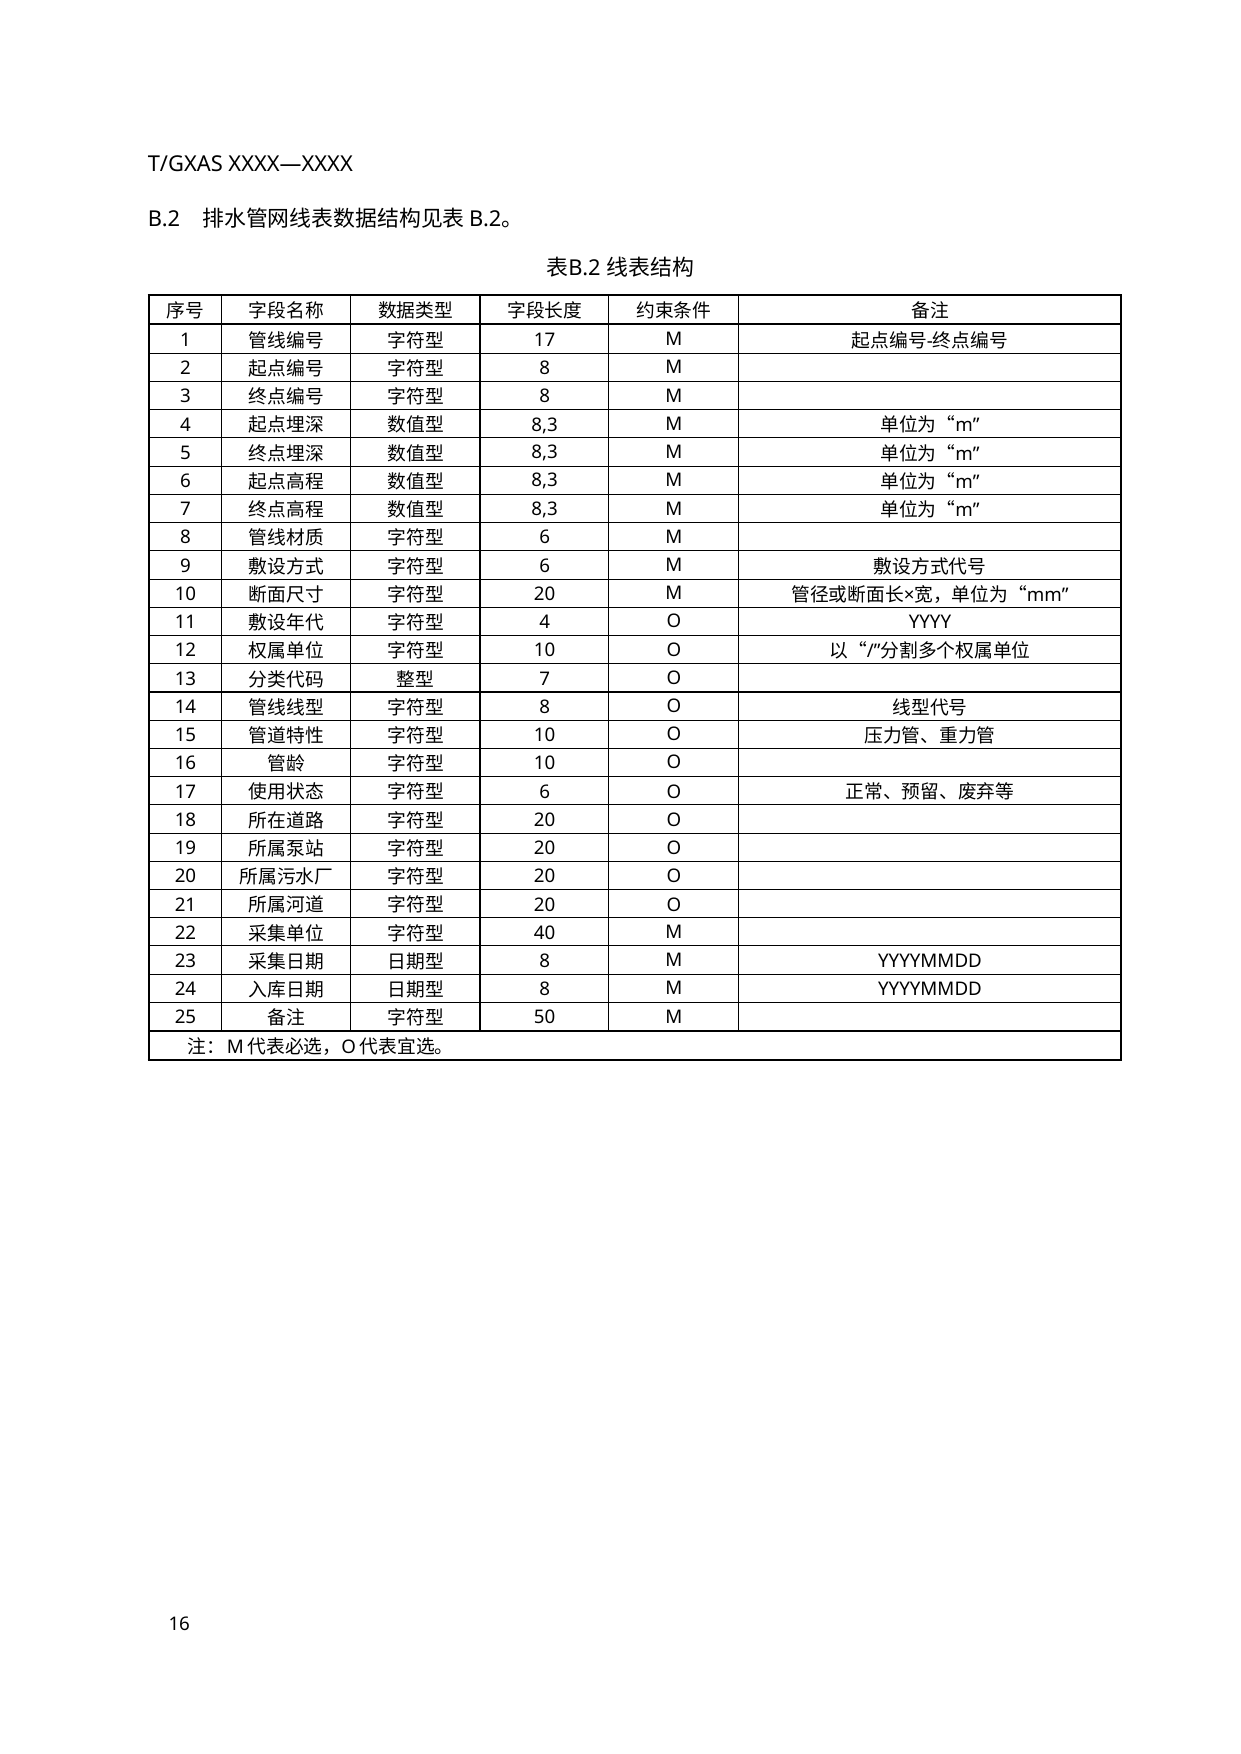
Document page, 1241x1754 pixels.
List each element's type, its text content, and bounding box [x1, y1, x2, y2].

table_cell 8 [481, 693, 608, 719]
table_cell 使用状态 [222, 777, 350, 804]
table_cell 14 [150, 693, 221, 719]
table_header 数据类型 [351, 296, 479, 323]
table_cell 12 [150, 636, 221, 663]
table_cell M [609, 946, 738, 974]
text 线表结构 [148, 250, 1122, 282]
table_cell 日期型 [351, 946, 479, 974]
table_cell 字符型 [351, 749, 479, 776]
table_cell [739, 749, 1120, 776]
table_cell 所属污水厂 [222, 862, 350, 889]
table_cell M [609, 382, 738, 409]
table_cell O [609, 862, 738, 889]
table_cell 10 [150, 580, 221, 607]
table_cell 以“/”分割多个权属单位 [739, 636, 1120, 663]
table_cell 20 [481, 805, 608, 832]
table_cell 15 [150, 721, 221, 748]
table_cell 字符型 [351, 777, 479, 804]
table_cell M [609, 354, 738, 381]
table_cell 起点高程 [222, 467, 350, 494]
table_cell 10 [481, 721, 608, 748]
table_cell [739, 890, 1120, 917]
table_cell 字符型 [351, 608, 479, 635]
table_cell 13 [150, 664, 221, 691]
table_cell 备注 [222, 1003, 350, 1030]
table_cell O [609, 636, 738, 663]
table_cell 管线编号 [222, 325, 350, 353]
table_cell M [609, 975, 738, 1002]
table_cell 终点埋深 [222, 438, 350, 466]
text 排水管网线表数据结构见表B.2。 [148, 201, 1122, 233]
table_cell 起点编号 [222, 354, 350, 381]
table_cell 字符型 [351, 805, 479, 832]
table_cell 1 [150, 325, 221, 353]
table_cell 8,3 [481, 410, 608, 437]
table_cell 正常、预留、废弃等 [739, 777, 1120, 804]
table_cell [739, 862, 1120, 889]
table_cell 2 [150, 354, 221, 381]
table_cell 断面尺寸 [222, 580, 350, 607]
table_cell 16 [150, 749, 221, 776]
table_cell 终点编号 [222, 382, 350, 409]
table_cell 字符型 [351, 354, 479, 381]
table_cell 20 [481, 834, 608, 861]
table_cell 起点编号-终点编号 [739, 325, 1120, 353]
table_cell M [609, 495, 738, 522]
table_cell 字符型 [351, 693, 479, 719]
table_cell 6 [150, 467, 221, 494]
table_cell 50 [481, 1003, 608, 1030]
table_cell 整型 [351, 664, 479, 691]
table_cell 敷设方式 [222, 551, 350, 578]
table_cell M [609, 438, 738, 466]
table_cell YYYYMMDD [739, 946, 1120, 974]
table_cell M [609, 918, 738, 945]
table_cell 25 [150, 1003, 221, 1030]
table_cell O [609, 721, 738, 748]
table_cell 字符型 [351, 523, 479, 550]
table_cell 日期型 [351, 975, 479, 1002]
table_cell M [609, 523, 738, 550]
table_cell 20 [150, 862, 221, 889]
table_cell 压力管、重力管 [739, 721, 1120, 748]
table_cell 40 [481, 918, 608, 945]
table_cell 7 [150, 495, 221, 522]
table_cell 20 [481, 890, 608, 917]
table_cell M代表必选，O代表宜选。 [150, 1032, 1120, 1059]
table_cell 8 [481, 975, 608, 1002]
table_cell YYYYMMDD [739, 975, 1120, 1002]
table_cell [739, 523, 1120, 550]
table_cell 17 [481, 325, 608, 353]
table_header 备注 [739, 296, 1120, 323]
table_cell 敷设方式代号 [739, 551, 1120, 578]
table_cell 字符型 [351, 890, 479, 917]
table_cell 字符型 [351, 382, 479, 409]
table_cell 管径或断面长×宽，单位为“mm” [739, 580, 1120, 607]
table_cell 采集日期 [222, 946, 350, 974]
table_header 字段长度 [481, 296, 608, 323]
table_cell 数值型 [351, 495, 479, 522]
table_cell M [609, 325, 738, 353]
table_cell 8 [481, 946, 608, 974]
table_cell O [609, 664, 738, 691]
table_cell 7 [481, 664, 608, 691]
table_cell 采集单位 [222, 918, 350, 945]
table_cell 字符型 [351, 721, 479, 748]
table_cell O [609, 693, 738, 719]
table_cell 管龄 [222, 749, 350, 776]
table_cell YYYY [739, 608, 1120, 635]
table_cell 数值型 [351, 438, 479, 466]
table_cell [739, 918, 1120, 945]
table_cell 终点高程 [222, 495, 350, 522]
table_cell 字符型 [351, 1003, 479, 1030]
table_cell 10 [481, 636, 608, 663]
table_cell 8,3 [481, 438, 608, 466]
table_cell [739, 805, 1120, 832]
table_cell 6 [481, 551, 608, 578]
table_cell 8,3 [481, 495, 608, 522]
table_header 序号 [150, 296, 221, 323]
table_cell 6 [481, 523, 608, 550]
table_cell 线型代号 [739, 693, 1120, 719]
table_cell 字符型 [351, 834, 479, 861]
table_cell [739, 354, 1120, 381]
table_cell 4 [481, 608, 608, 635]
table_cell [739, 1003, 1120, 1030]
table_cell 19 [150, 834, 221, 861]
table_cell 所属泵站 [222, 834, 350, 861]
table_cell 8 [150, 523, 221, 550]
table_cell 入库日期 [222, 975, 350, 1002]
table_cell 6 [481, 777, 608, 804]
table_cell 21 [150, 890, 221, 917]
table_cell 17 [150, 777, 221, 804]
table_cell 管线线型 [222, 693, 350, 719]
table_cell 字符型 [351, 551, 479, 578]
table_cell 8 [481, 354, 608, 381]
table_cell 数值型 [351, 467, 479, 494]
table_cell [739, 664, 1120, 691]
table_cell M [609, 551, 738, 578]
table_cell 8 [481, 382, 608, 409]
table_cell O [609, 777, 738, 804]
table_cell 权属单位 [222, 636, 350, 663]
table_cell 11 [150, 608, 221, 635]
table_cell 5 [150, 438, 221, 466]
table_cell 起点埋深 [222, 410, 350, 437]
table_cell M [609, 467, 738, 494]
table_cell 字符型 [351, 325, 479, 353]
table_cell 所属河道 [222, 890, 350, 917]
table_cell 字符型 [351, 862, 479, 889]
table_cell 20 [481, 862, 608, 889]
table_cell 管线材质 [222, 523, 350, 550]
table_cell 3 [150, 382, 221, 409]
table_cell 字符型 [351, 636, 479, 663]
table_cell 所在道路 [222, 805, 350, 832]
table_cell 8,3 [481, 467, 608, 494]
table_cell O [609, 749, 738, 776]
table_cell [739, 382, 1120, 409]
table_cell 单位为“m” [739, 438, 1120, 466]
table_header 字段名称 [222, 296, 350, 323]
table_cell 分类代码 [222, 664, 350, 691]
table_header 约束条件 [609, 296, 738, 323]
table_cell M [609, 580, 738, 607]
table_cell 4 [150, 410, 221, 437]
table_cell 字符型 [351, 918, 479, 945]
table_cell 10 [481, 749, 608, 776]
table_cell 单位为“m” [739, 495, 1120, 522]
table_cell O [609, 890, 738, 917]
table_cell 20 [481, 580, 608, 607]
table_cell 管道特性 [222, 721, 350, 748]
table_cell O [609, 805, 738, 832]
table_cell O [609, 834, 738, 861]
table_cell 单位为“m” [739, 467, 1120, 494]
table_cell O [609, 608, 738, 635]
table_cell 数值型 [351, 410, 479, 437]
table_cell 9 [150, 551, 221, 578]
table_cell 字符型 [351, 580, 479, 607]
table_cell [739, 834, 1120, 861]
table_cell 22 [150, 918, 221, 945]
table_cell M [609, 1003, 738, 1030]
table_cell 23 [150, 946, 221, 974]
table_cell 24 [150, 975, 221, 1002]
table_cell M [609, 410, 738, 437]
table_cell 18 [150, 805, 221, 832]
table_cell 敷设年代 [222, 608, 350, 635]
table_cell 单位为“m” [739, 410, 1120, 437]
